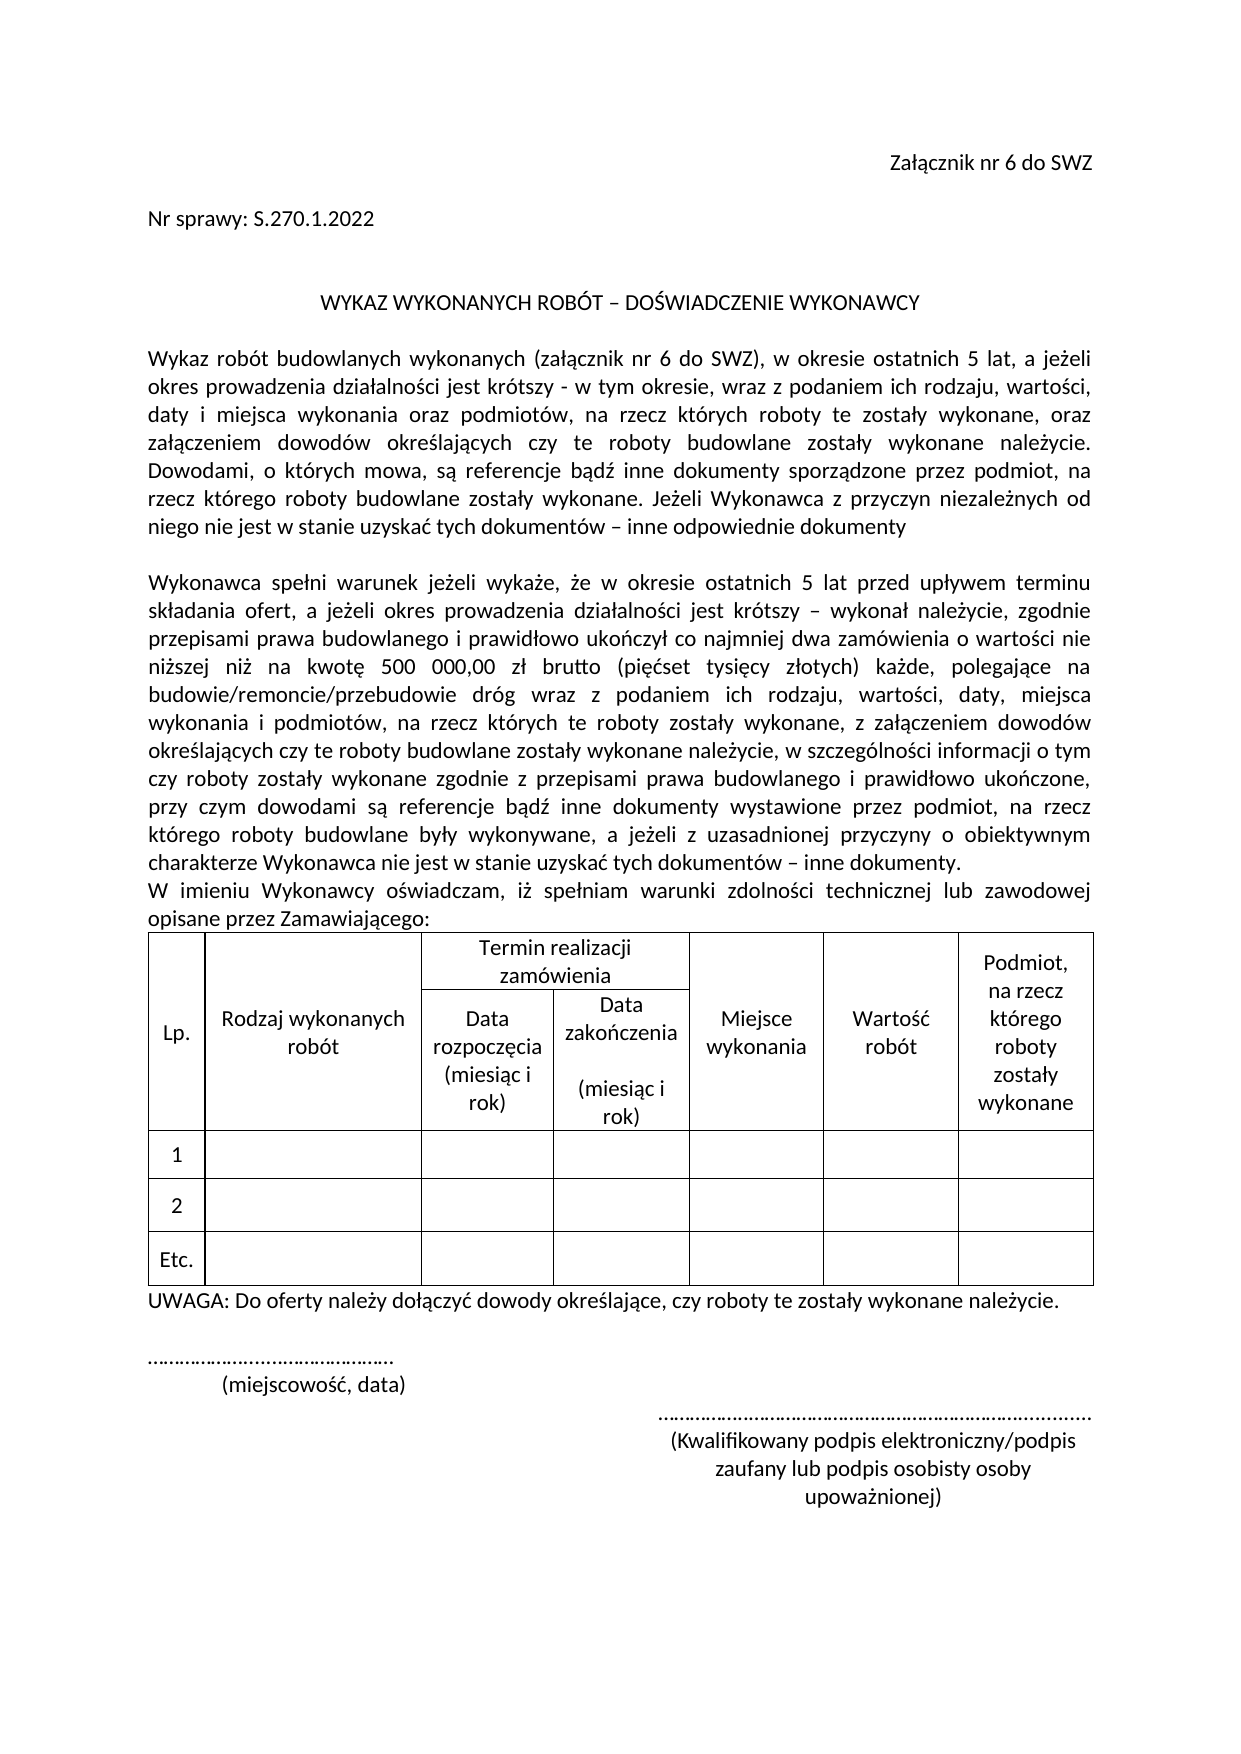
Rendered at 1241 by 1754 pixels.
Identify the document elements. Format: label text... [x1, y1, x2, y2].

table_cell [554, 1131, 689, 1177]
table_cell Data zakończenia (miesiąc i rok) [554, 990, 689, 1130]
table_cell [422, 1232, 553, 1285]
table_header Podmiot, na rzecz którego roboty zostały wykonane [959, 933, 1093, 1130]
table_cell [824, 1232, 958, 1285]
table_cell [422, 1179, 553, 1231]
text Wykonawca spełni warunek jeżeli wykaże, że w okresie ostatnich 5 lat przed upływem terminu składania ofert, a jeżeli okres prowadzenia działalności jest krótszy – wykonał należycie, zgodnie przepisami prawa budowlanego i prawidłowo ukończył co najmniej dwa zamówienia o wartości nie niższej niż na kwotę 500 000,00 zł brutto (pięćset tysięcy złotych) każde, polegające na budowie/remoncie/przebudowie dróg wraz z podaniem ich rodzaju, wartości, daty, miejsca wykonania i podmiotów, na rzecz których te roboty zostały wykonane, z załączeniem dowodów określających czy te roboty budowlane zostały wykonane należycie, w szczególności informacji o tym czy roboty zostały wykonane zgodnie z przepisami prawa budowlanego i prawidłowo ukończone, przy czym dowodami są referencje bądź inne dokumenty wystawione przez podmiot, na rzecz którego roboty budowlane były wykonywane, a jeżeli z uzasadnionej przyczyny o obiektywnym charakterze Wykonawca nie jest w stanie uzyskać tych dokumentów – inne dokumenty. [148, 568, 1093, 876]
text WYKAZ WYKONANYCH ROBÓT – DOŚWIADCZENIE WYKONAWCY [148, 288, 1093, 316]
table_cell Etc. [149, 1232, 204, 1285]
table_cell [824, 1131, 958, 1177]
table_cell Data rozpoczęcia (miesiąc i rok) [422, 990, 553, 1130]
table_header Lp. [149, 933, 204, 1130]
table_cell [206, 1232, 421, 1285]
table_cell [690, 1232, 823, 1285]
table_cell [959, 1232, 1093, 1285]
table_cell [554, 1232, 689, 1285]
table_header Rodzaj wykonanych robót [206, 933, 421, 1130]
table_cell [554, 1179, 689, 1231]
table_cell [959, 1179, 1093, 1231]
table_cell [824, 1179, 958, 1231]
text Wykaz robót budowlanych wykonanych (załącznik nr 6 do SWZ), w okresie ostatnich 5 lat, a jeżeli okres prowadzenia działalności jest krótszy - w tym okresie, wraz z podaniem ich rodzaju, wartości, daty i miejsca wykonania oraz podmiotów, na rzecz których roboty te zostały wykonane, oraz załączeniem dowodów określających czy te roboty budowlane zostały wykonane należycie. Dowodami, o których mowa, są referencje bądź inne dokumenty sporządzone przez podmiot, na rzecz którego roboty budowlane zostały wykonane. Jeżeli Wykonawca z przyczyn niezależnych od niego nie jest w stanie uzyskać tych dokumentów – inne odpowiednie dokumenty [148, 344, 1093, 540]
subtitle Załącznik nr 6 do SWZ [148, 148, 1093, 176]
table_cell [206, 1131, 421, 1177]
table_header Miejsce wykonania [690, 933, 823, 1130]
text (miejscowość, data) [148, 1370, 1093, 1398]
table_cell [690, 1131, 823, 1177]
text W imieniu Wykonawcy oświadczam, iż spełniam warunki zdolności technicznej lub zawodowej opisane przez Zamawiającego: [148, 876, 1093, 932]
text UWAGA: Do oferty należy dołączyć dowody określające, czy roboty te zostały wykonane należycie. [148, 1286, 1093, 1314]
text (Kwalifikowany podpis elektroniczny/podpis zaufany lub podpis osobisty osoby upoważnionej) [654, 1426, 1093, 1510]
table_header Termin realizacji zamówienia [422, 933, 689, 989]
text ……………….......………………… [148, 1342, 1093, 1370]
table_cell 2 [149, 1179, 204, 1231]
table_cell [690, 1179, 823, 1231]
table_cell [959, 1131, 1093, 1177]
table_cell 1 [149, 1131, 204, 1177]
table_header Wartość robót [824, 933, 958, 1130]
text ……………..……………………………………………............. [654, 1398, 1093, 1426]
table_cell [206, 1179, 421, 1231]
table_cell [422, 1131, 553, 1177]
text Nr sprawy: S.270.1.2022 [148, 204, 1093, 232]
